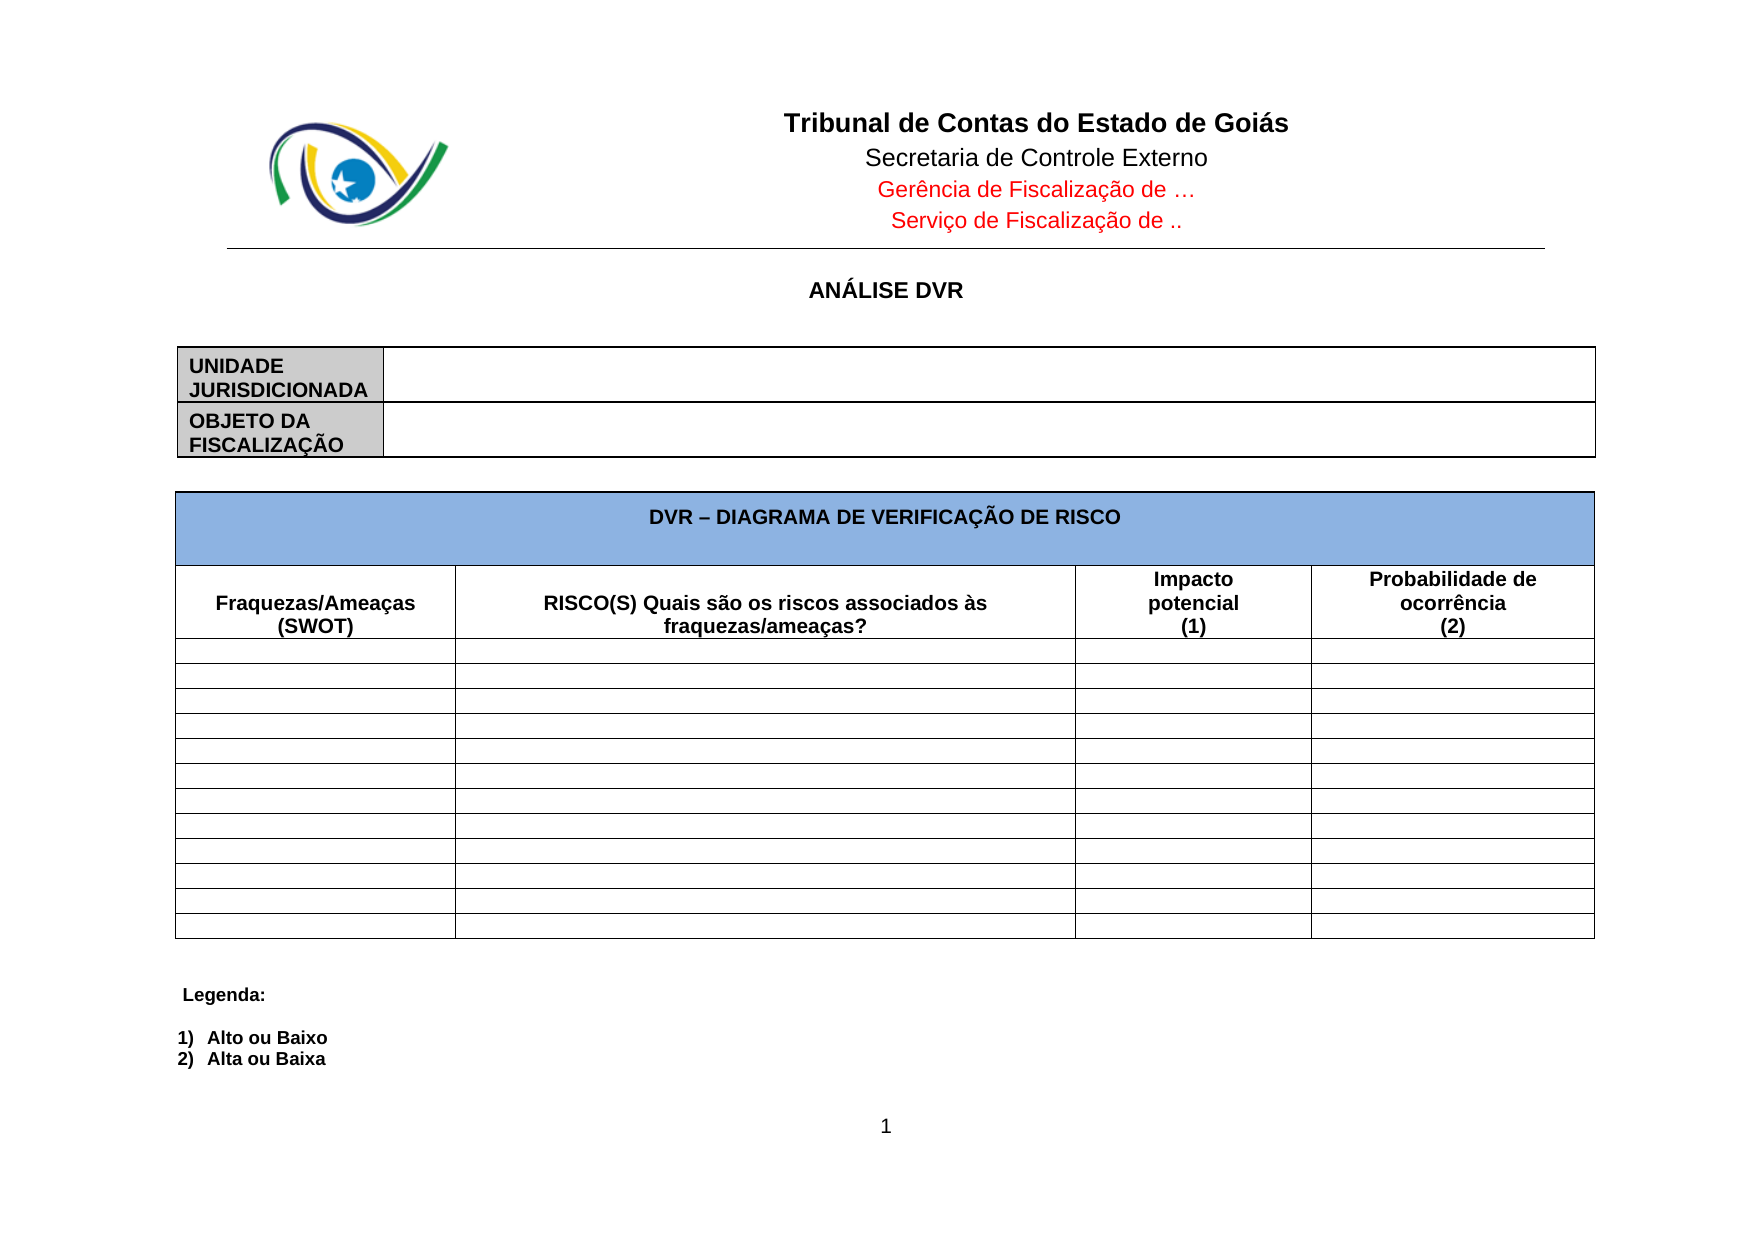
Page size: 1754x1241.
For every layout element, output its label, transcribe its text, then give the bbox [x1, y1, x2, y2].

table_header UNIDADE JURISDICIONADA [178, 348, 383, 401]
table_cell [176, 889, 455, 913]
table_cell [1076, 639, 1311, 663]
table_cell [176, 864, 455, 888]
table_cell [1076, 839, 1311, 863]
table_cell [456, 639, 1075, 663]
table_cell [1312, 714, 1594, 738]
table_cell [1312, 764, 1594, 788]
table_cell [384, 403, 1595, 456]
table_cell [1312, 864, 1594, 888]
table_cell Fraquezas/Ameaças (SWOT) [176, 566, 455, 638]
table_cell [176, 839, 455, 863]
table_cell [1076, 764, 1311, 788]
table_cell [1076, 889, 1311, 913]
table_cell [176, 789, 455, 813]
table_cell [176, 739, 455, 763]
table_cell [176, 814, 455, 838]
table_cell [456, 739, 1075, 763]
table_cell [456, 889, 1075, 913]
table_cell [176, 664, 455, 688]
table_cell [1076, 689, 1311, 713]
table_cell [456, 689, 1075, 713]
table_cell [456, 864, 1075, 888]
picture [262, 115, 454, 234]
table_cell [1076, 739, 1311, 763]
table_cell [456, 789, 1075, 813]
table_cell [1076, 664, 1311, 688]
table_cell [1312, 739, 1594, 763]
list Alta ou Baixa [177, 1048, 1595, 1070]
table_cell [456, 814, 1075, 838]
table_cell [456, 914, 1075, 938]
table_cell [176, 639, 455, 663]
table_cell [1312, 664, 1594, 688]
table_cell [1076, 714, 1311, 738]
table_cell [176, 764, 455, 788]
text Legenda: [162, 984, 1595, 1006]
list Alto ou Baixo [177, 1027, 1595, 1048]
table_cell [456, 714, 1075, 738]
table_cell [1076, 914, 1311, 938]
table_cell [1312, 814, 1594, 838]
table_cell [1312, 789, 1594, 813]
table_cell [1312, 689, 1594, 713]
table_cell [1076, 789, 1311, 813]
table_cell [456, 839, 1075, 863]
table_cell [176, 914, 455, 938]
text ANÁLISE DVR [177, 277, 1595, 303]
table_cell Impacto potencial (1) [1076, 566, 1311, 638]
table_cell [456, 664, 1075, 688]
table_cell OBJETO DA FISCALIZAÇÃO [178, 403, 383, 456]
table_cell Probabilidade de ocorrência (2) [1312, 566, 1594, 638]
table_cell [176, 714, 455, 738]
table_header [384, 348, 1595, 401]
table_cell [1312, 914, 1594, 938]
table_cell RISCO(S) Quais são os riscos associados às fraquezas/ameaças? [456, 566, 1075, 638]
table_header DVR – DIAGRAMA DE VERIFICAÇÃO DE RISCO [176, 493, 1594, 565]
table_cell [1076, 814, 1311, 838]
table_cell [1312, 839, 1594, 863]
table_cell [456, 764, 1075, 788]
table_cell [1076, 864, 1311, 888]
table_cell [1312, 889, 1594, 913]
table_cell [176, 689, 455, 713]
table_cell [1312, 639, 1594, 663]
